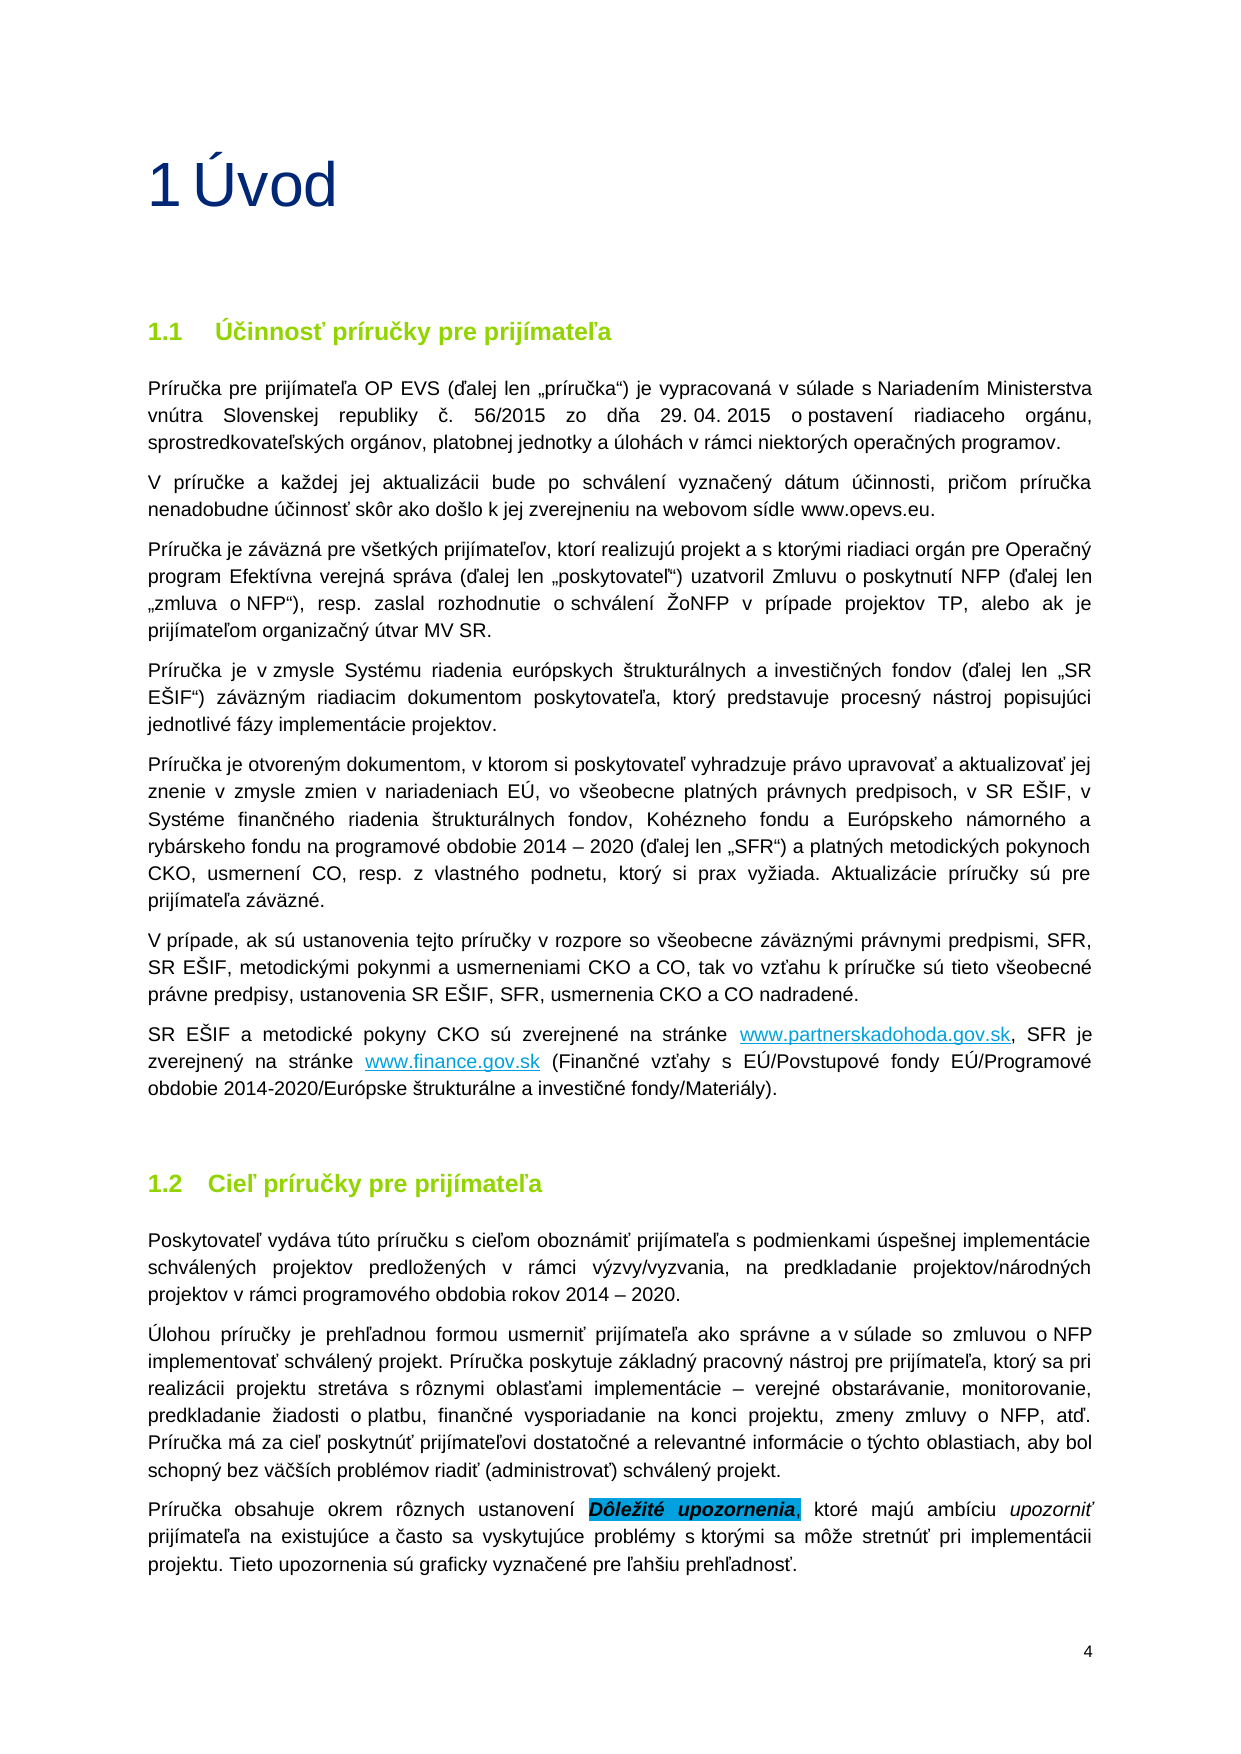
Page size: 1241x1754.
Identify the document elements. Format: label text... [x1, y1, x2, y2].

text Príručka je v zmysle Systému riadenia európskych štrukturálnych a investičných fondov (ďalej len „SR EŠIF“) záväzným riadiacim dokumentom poskytovateľa, ktorý predstavuje procesný nástroj popisujúci jednotlivé fázy implementácie projektov. [148, 659, 1092, 736]
text SR EŠIF a metodické pokyny CKO sú zverejnené na stránke www.partnerskadohoda.gov.sk, SFR je zverejnený na stránke www.finance.gov.sk (Finančné vzťahy s EÚ/Povstupové fondy EÚ/Programové obdobie 2014-2020/Európske štrukturálne a investičné fondy/Materiály). [148, 1023, 1092, 1100]
subtitle Účinnosť príručky pre prijímateľa [148, 317, 1092, 346]
text Poskytovateľ vydáva túto príručku s cieľom oboznámiť prijímateľa s podmienkami úspešnej implementácie schválených projektov predložených v rámci výzvy/vyzvania, na predkladanie projektov/národných projektov v rámci programového obdobia rokov 2014 – 2020. [148, 1228, 1092, 1306]
text Príručka je otvoreným dokumentom, v ktorom si poskytovateľ vyhradzuje právo upravovať a aktualizovať jej znenie v zmysle zmien v nariadeniach EÚ, vo všeobecne platných právnych predpisoch, v SR EŠIF, v Systéme finančného riadenia štrukturálnych fondov, Kohézneho fondu a Európskeho námorného a rybárskeho fondu na programové obdobie 2014 – 2020 (ďalej len „SFR“) a platných metodických pokynoch CKO, usmernení CO, resp. z vlastného podnetu, ktorý si prax vyžiada. Aktualizácie príručky sú pre prijímateľa záväzné. [148, 753, 1092, 912]
text Príručka je záväzná pre všetkých prijímateľov, ktorí realizujú projekt a s ktorými riadiaci orgán pre Operačný program Efektívna verejná správa (ďalej len „poskytovateľ“) uzatvoril Zmluvu o poskytnutí NFP (ďalej len „zmluva o NFP“), resp. zaslal rozhodnutie o schválení ŽoNFP v prípade projektov TP, alebo ak je prijímateľom organizačný útvar MV SR. [148, 538, 1092, 642]
text Úlohou príručky je prehľadnou formou usmerniť prijímateľa ako správne a v súlade so zmluvou o NFP implementovať schválený projekt. Príručka poskytuje základný pracovný nástroj pre prijímateľa, ktorý sa pri realizácii projektu stretáva s rôznymi oblasťami implementácie – verejné obstarávanie, monitorovanie, predkladanie žiadosti o platbu, finančné vysporiadanie na konci projektu, zmeny zmluvy o NFP, atď. Príručka má za cieľ poskytnúť prijímateľovi dostatočné a relevantné informácie o týchto oblastiach, aby bol schopný bez väčších problémov riadiť (administrovať) schválený projekt. [148, 1322, 1092, 1481]
text Príručka obsahuje okrem rôznych ustanovení Dôležité upozornenia, ktoré majú ambíciu upozorniť prijímateľa na existujúce a často sa vyskytujúce problémy s ktorými sa môže stretnúť pri implementácii projektu. Tieto upozornenia sú graficky vyznačené pre ľahšiu prehľadnosť. [148, 1498, 1092, 1575]
text V prípade, ak sú ustanovenia tejto príručky v rozpore so všeobecne záväznými právnymi predpismi, SFR, SR EŠIF, metodickými pokynmi a usmerneniami CKO a CO, tak vo vzťahu k príručke sú tieto všeobecné právne predpisy, ustanovenia SR EŠIF, SFR, usmernenia CKO a CO nadradené. [148, 929, 1092, 1006]
subtitle Úvod [148, 148, 1092, 219]
subtitle Cieľ príručky pre prijímateľa [148, 1169, 1092, 1198]
text Príručka pre prijímateľa OP EVS (ďalej len „príručka“) je vypracovaná v súlade s Nariadením Ministerstva vnútra Slovenskej republiky č. 56/2015 zo dňa 29. 04. 2015 o postavení riadiaceho orgánu, sprostredkovateľských orgánov, platobnej jednotky a úlohách v rámci niektorých operačných programov. [148, 377, 1092, 454]
text V príručke a každej jej aktualizácii bude po schválení vyznačený dátum účinnosti, pričom príručka nenadobudne účinnosť skôr ako došlo k jej zverejneniu na webovom sídle www.opevs.eu. [148, 471, 1092, 521]
